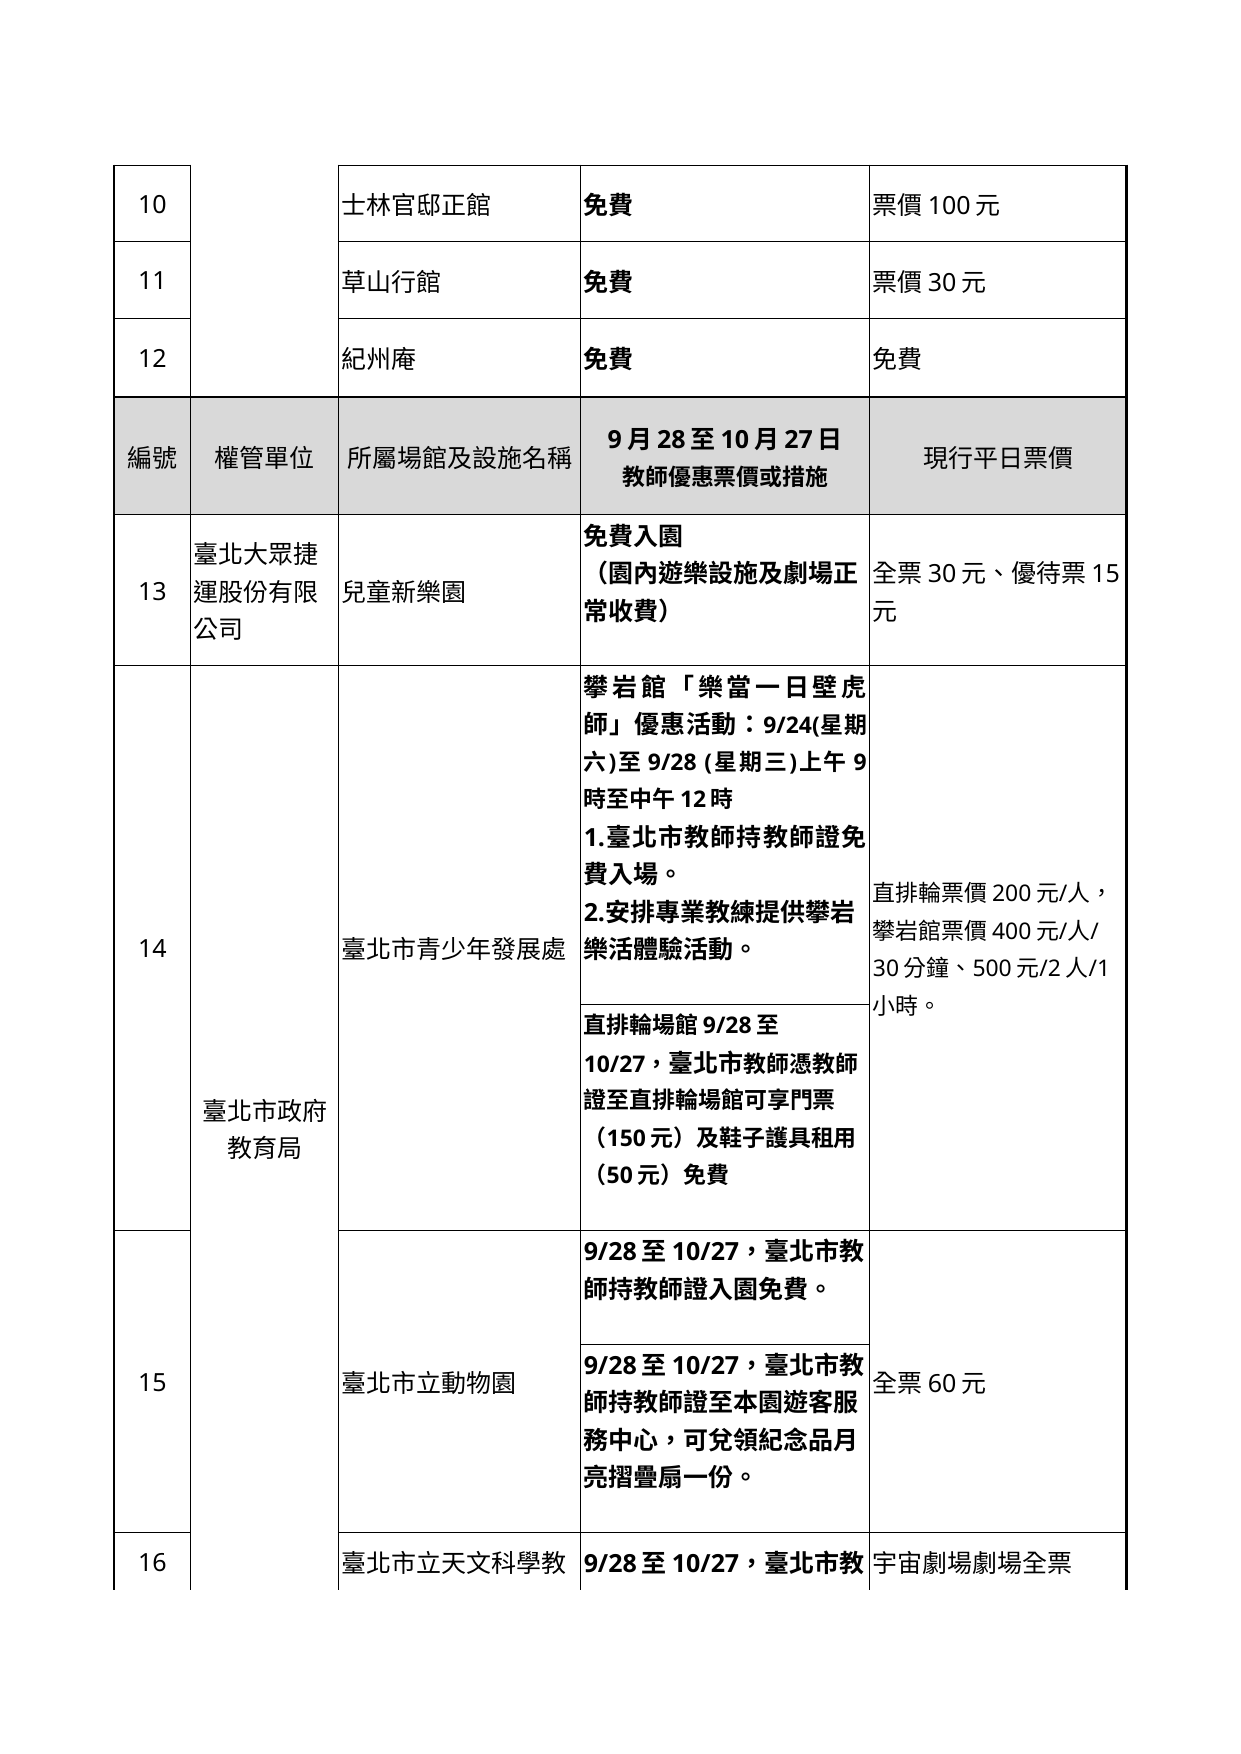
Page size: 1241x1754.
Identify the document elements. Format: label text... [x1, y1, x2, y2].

table_cell 所屬場館及設施名稱 [339, 398, 580, 514]
table_cell 編號 [115, 398, 190, 514]
table_cell 免費 [870, 319, 1125, 396]
table_cell 全票30元、優待票15元 [870, 515, 1125, 665]
table_cell 免費 [581, 319, 869, 396]
table_cell 臺北市青少年發展處 [339, 666, 580, 1230]
table_cell 9/28至10/27，臺北市教師持教師證入園免費。 [581, 1231, 869, 1343]
table_cell [191, 318, 338, 396]
table_cell 臺北大眾捷運股份有限公司 [191, 515, 338, 665]
table_cell 14 [115, 666, 190, 1230]
table_cell 士林官邸正館 [339, 166, 580, 241]
table_cell 9/28至10/27，臺北市教師持教師證至本園遊客服務中心，可兌領紀念品月亮摺疊扇一份。 [581, 1345, 869, 1532]
table_cell 票價30元 [870, 242, 1125, 318]
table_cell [581, 1533, 869, 1589]
table_cell 宇宙劇場劇場全票100，優待票50元 [870, 1533, 1125, 1589]
table_cell 直排輪場館9/28至10/27，臺北市教師憑教師證至直排輪場館可享門票（150元）及鞋子護具租用（50元）免費 [581, 1005, 869, 1230]
table_cell 16 [115, 1533, 190, 1589]
table_cell 紀州庵 [339, 319, 580, 396]
table_cell 直排輪票價200元/人，攀岩館票價400元/人/30分鐘、500元/2人/1小時。 [870, 666, 1125, 1230]
table_cell 臺北市立動物園 [339, 1231, 580, 1532]
table_cell 權管單位 [191, 398, 338, 514]
table_cell 現行平日票價 [870, 398, 1125, 514]
table_cell 臺北市立天文科學教育館 [339, 1533, 580, 1589]
table_cell 兒童新樂園 [339, 515, 580, 665]
table_cell 免費入園 （園內遊樂設施及劇場正常收費） [581, 515, 869, 665]
table_cell 12 [115, 319, 190, 396]
table_cell 免費 [581, 242, 869, 318]
table_cell 11 [115, 242, 190, 318]
table_cell 10 [115, 166, 190, 241]
table_cell 臺北市政府教育局 [191, 666, 338, 1589]
table_cell 13 [115, 515, 190, 665]
table_cell 草山行館 [339, 242, 580, 318]
table_cell 免費 [581, 166, 869, 241]
table_cell 15 [115, 1231, 190, 1532]
table_cell 9月28至10月27日 教師優惠票價或措施 [581, 398, 869, 514]
table_cell 票價100元 [870, 166, 1125, 241]
table_cell 全票60元 [870, 1231, 1125, 1532]
table_cell 攀岩館「樂當一日壁虎師」優惠活動：9/24(星期六)至9/28 (星期三)上午9時至中午12時 1.臺北市教師持教師證免費入場。 2.安排專業教練提供攀岩樂活體驗活動。 [581, 666, 869, 1004]
